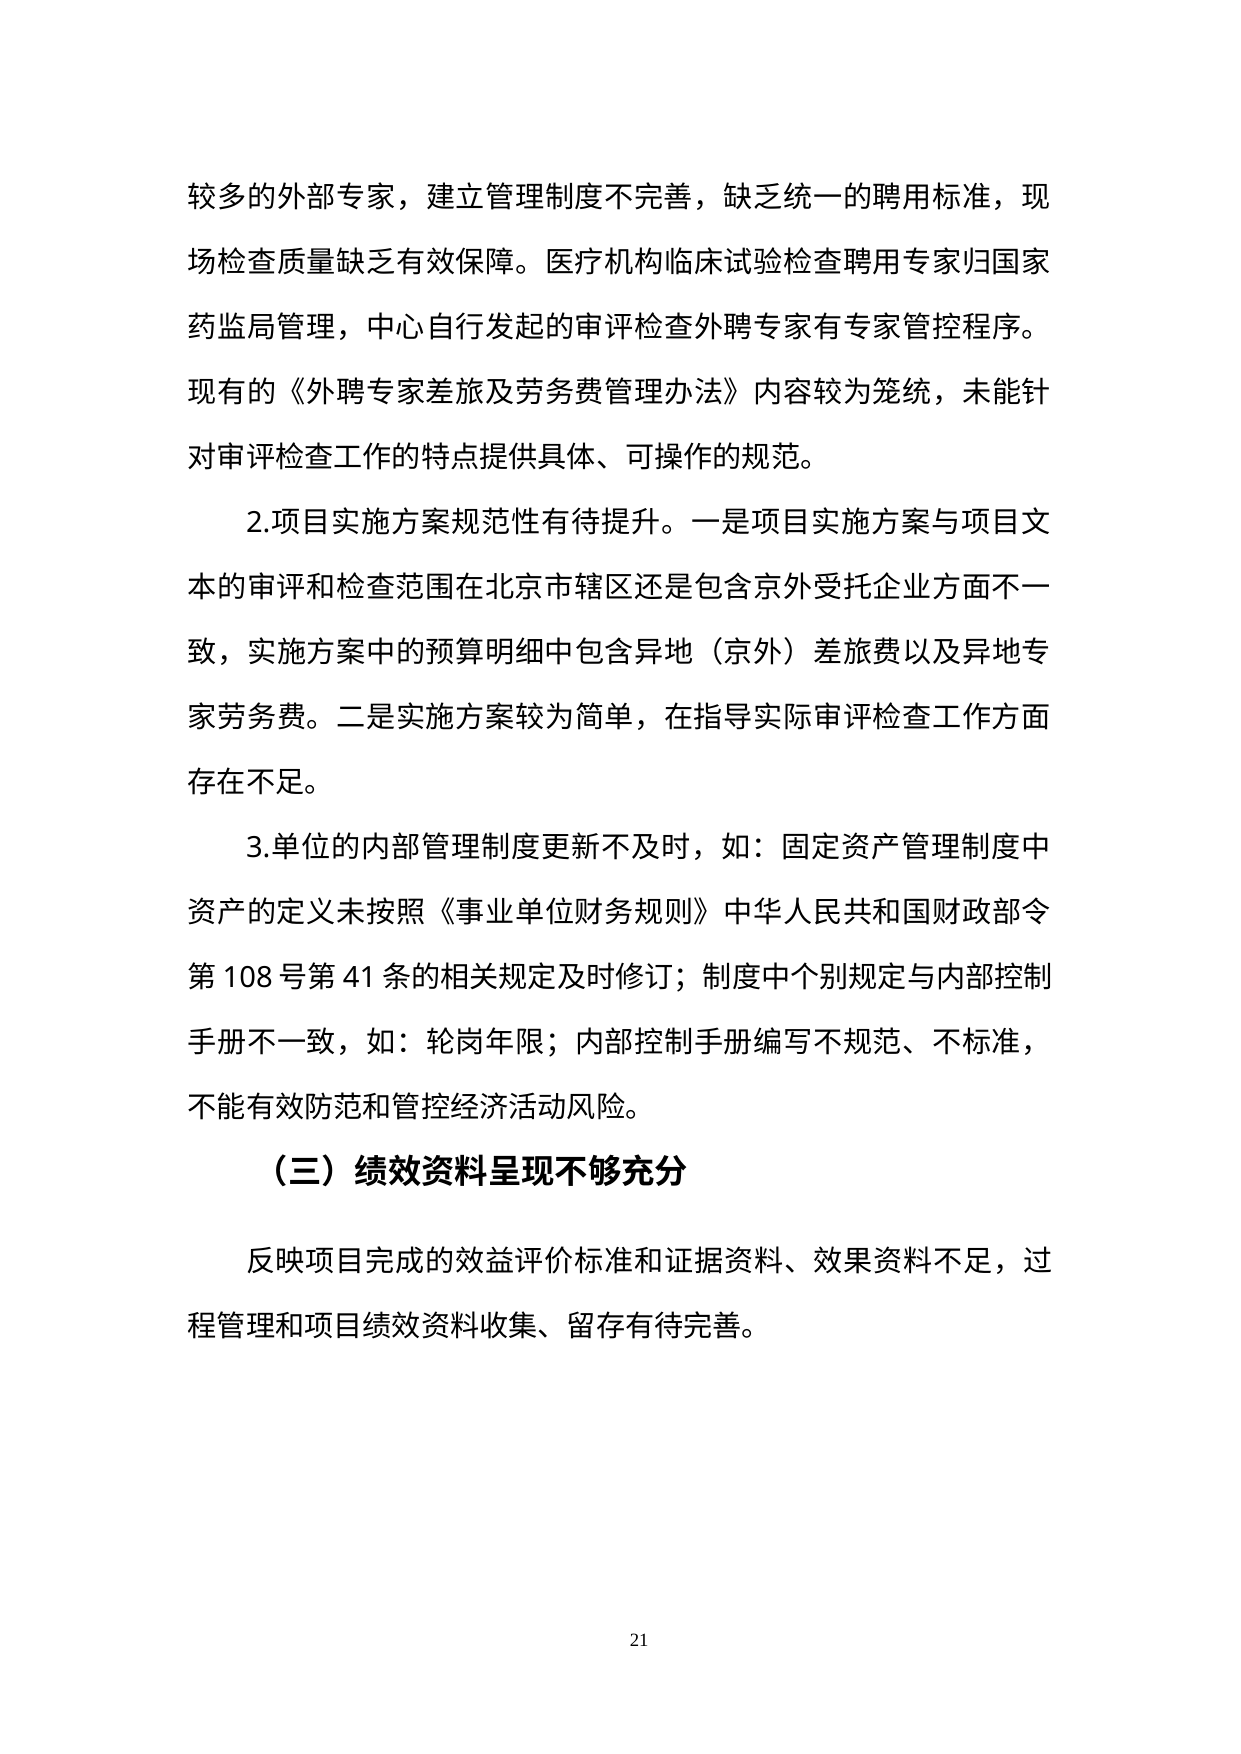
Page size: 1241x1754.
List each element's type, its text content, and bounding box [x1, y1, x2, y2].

text 3.单位的内部管理制度更新不及时，如：固定资产管理制度中资产的定义未按照《事业单位财务规则》中华人民共和国财政部令第108号第41条的相关规定及时修订；制度中个别规定与内部控制手册不一致，如：轮岗年限；内部控制手册编写不规范、不标准，不能有效防范和管控经济活动风险。 [187, 812, 1053, 1137]
text 2.项目实施方案规范性有待提升。一是项目实施方案与项目文本的审评和检查范围在北京市辖区还是包含京外受托企业方面不一致，实施方案中的预算明细中包含异地（京外）差旅费以及异地专家劳务费。二是实施方案较为简单，在指导实际审评检查工作方面存在不足。 [187, 487, 1053, 812]
subtitle （三）绩效资料呈现不够充分 [187, 1137, 1053, 1202]
text 反映项目完成的效益评价标准和证据资料、效果资料不足，过程管理和项目绩效资料收集、留存有待完善。 [187, 1226, 1053, 1356]
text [187, 162, 1053, 487]
